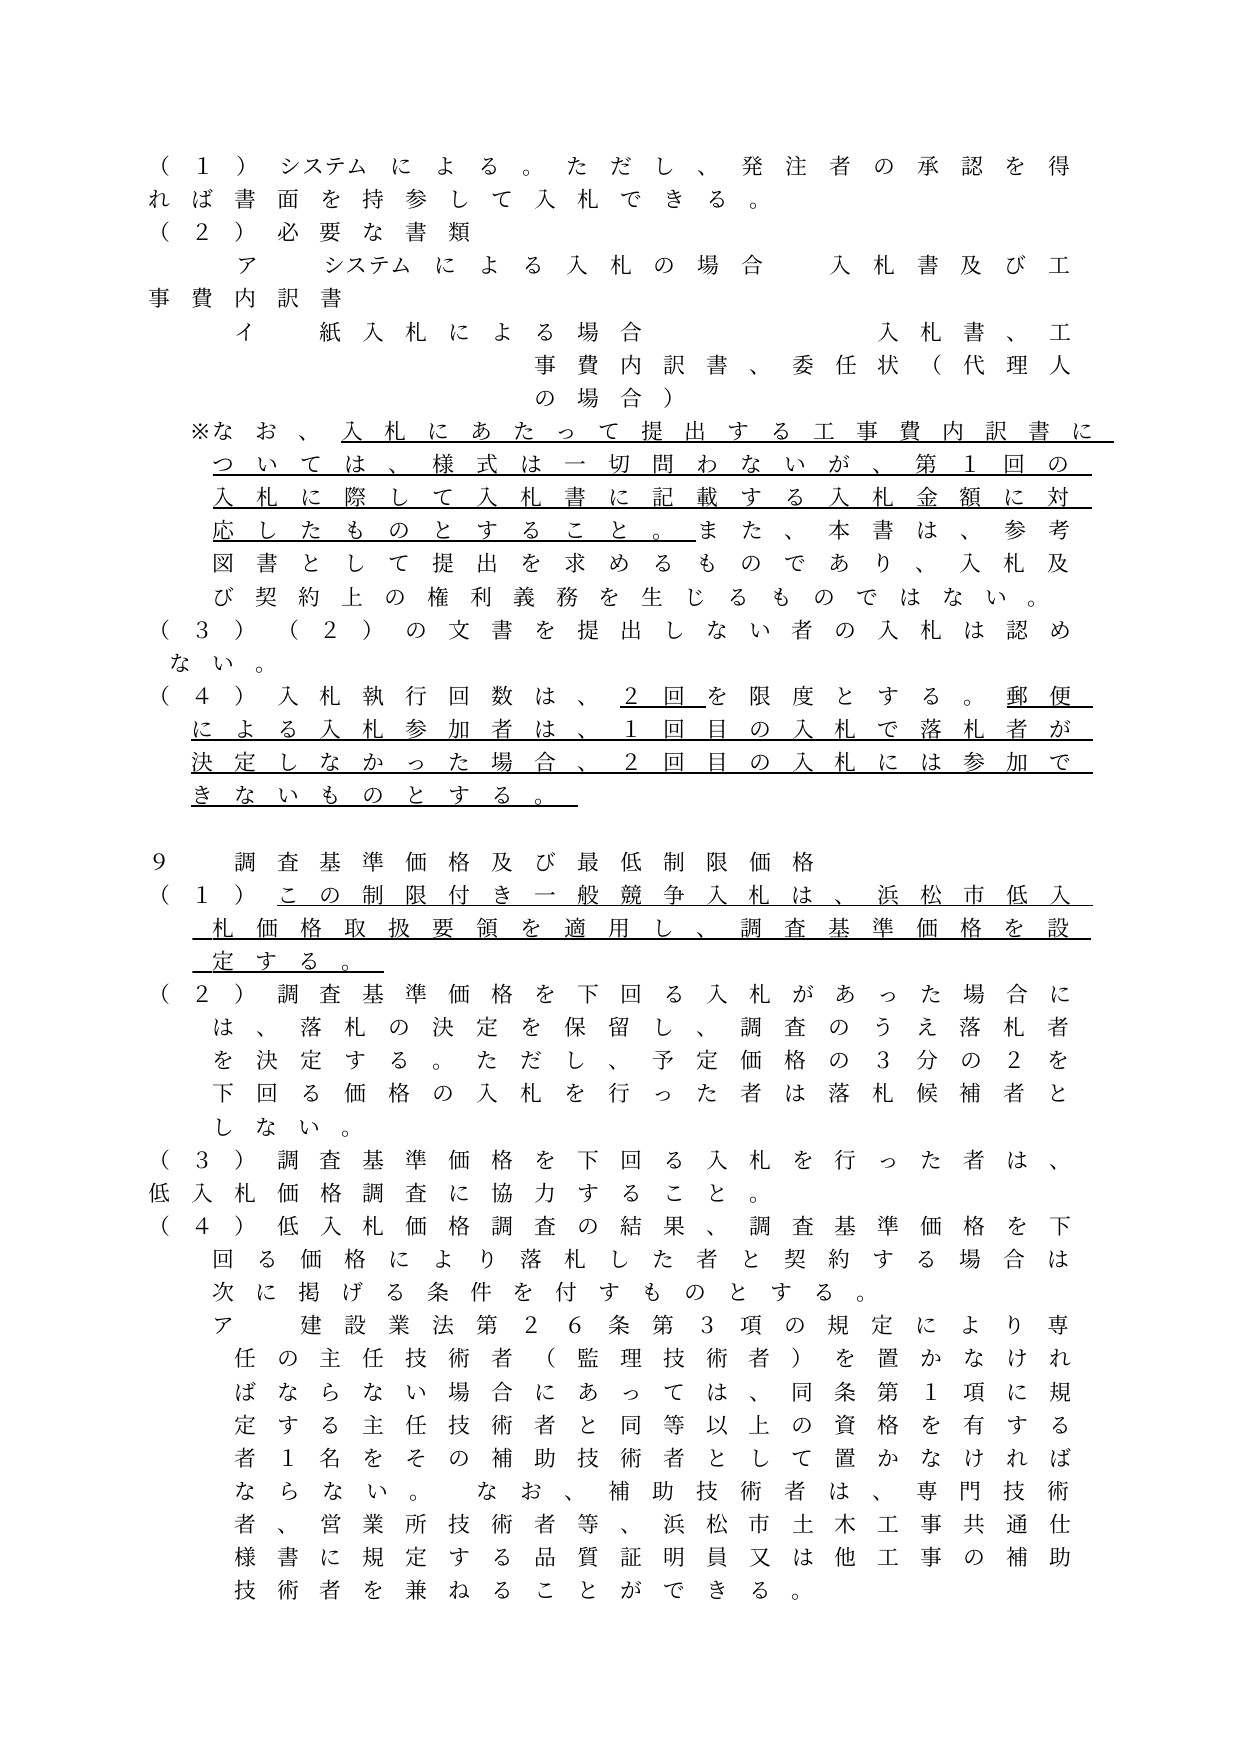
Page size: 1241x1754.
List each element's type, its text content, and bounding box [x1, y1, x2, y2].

text （３）（２）の文書を提出しない者の入札は認めない。 [148, 612, 1092, 678]
text イ 紙入札による場合 入札書、工事費内訳書、委任状（代理人の場合） [148, 314, 1092, 413]
text （３）調査基準価格を下回る入札を行った者は、低入札価格調査に協力すること。 [148, 1142, 1092, 1208]
text ア 建設業法第２６条第３項の規定により専任の主任技術者（監理技術者）を置かなければならない場合にあっては、同条第１項に規定する主任技術者と同等以上の資格を有する者１名をその補助技術者として置かなければならない。 なお、補助技術者は、専門技術者、営業所技術者等、浜松市土木工事共通仕様書に規定する品質証明員又は他工事の補助技術者を兼ねることができる。 [192, 1308, 1092, 1606]
text （２）調査基準価格を下回る入札があった場合には、落札の決定を保留し、調査のうえ落札者を決定する。ただし、予定価格の３分の２を下回る価格の入札を行った者は落札候補者としない。 [148, 976, 1092, 1142]
text （１）この制限付き一般競争入札は、浜松市低入札価格取扱要領を適用し、調査基準価格を設定する。 [148, 877, 1092, 976]
text （４）低入札価格調査の結果、調査基準価格を下回る価格により落札した者と契約する場合は、次に掲げる条件を付すものとする。 [148, 1208, 1092, 1308]
text （４）入札執行回数は、２回を限度とする。郵便による入札参加者は、１回目の入札で落札者が決定しなかった場合、２回目の入札には参加できないものとする。 [148, 678, 1092, 811]
text （２）必要な書類 [148, 214, 1092, 248]
text ９ 調査基準価格及び最低制限価格 [148, 844, 1092, 877]
text ア システムによる入札の場合 入札書及び工事費内訳書 [148, 248, 1092, 314]
text （１）システムによる。ただし、発注者の承認を得れば書面を持参して入札できる。 [148, 148, 1092, 214]
text ※なお、入札にあたって提出する工事費内訳書については、様式は一切問わないが、第１回の入札に際して入札書に記載する入札金額に対応したものとすること。また、本書は、参考図書として提出を求めるものであり、入札及び契約上の権利義務を生じるものではない。 [191, 413, 1092, 612]
